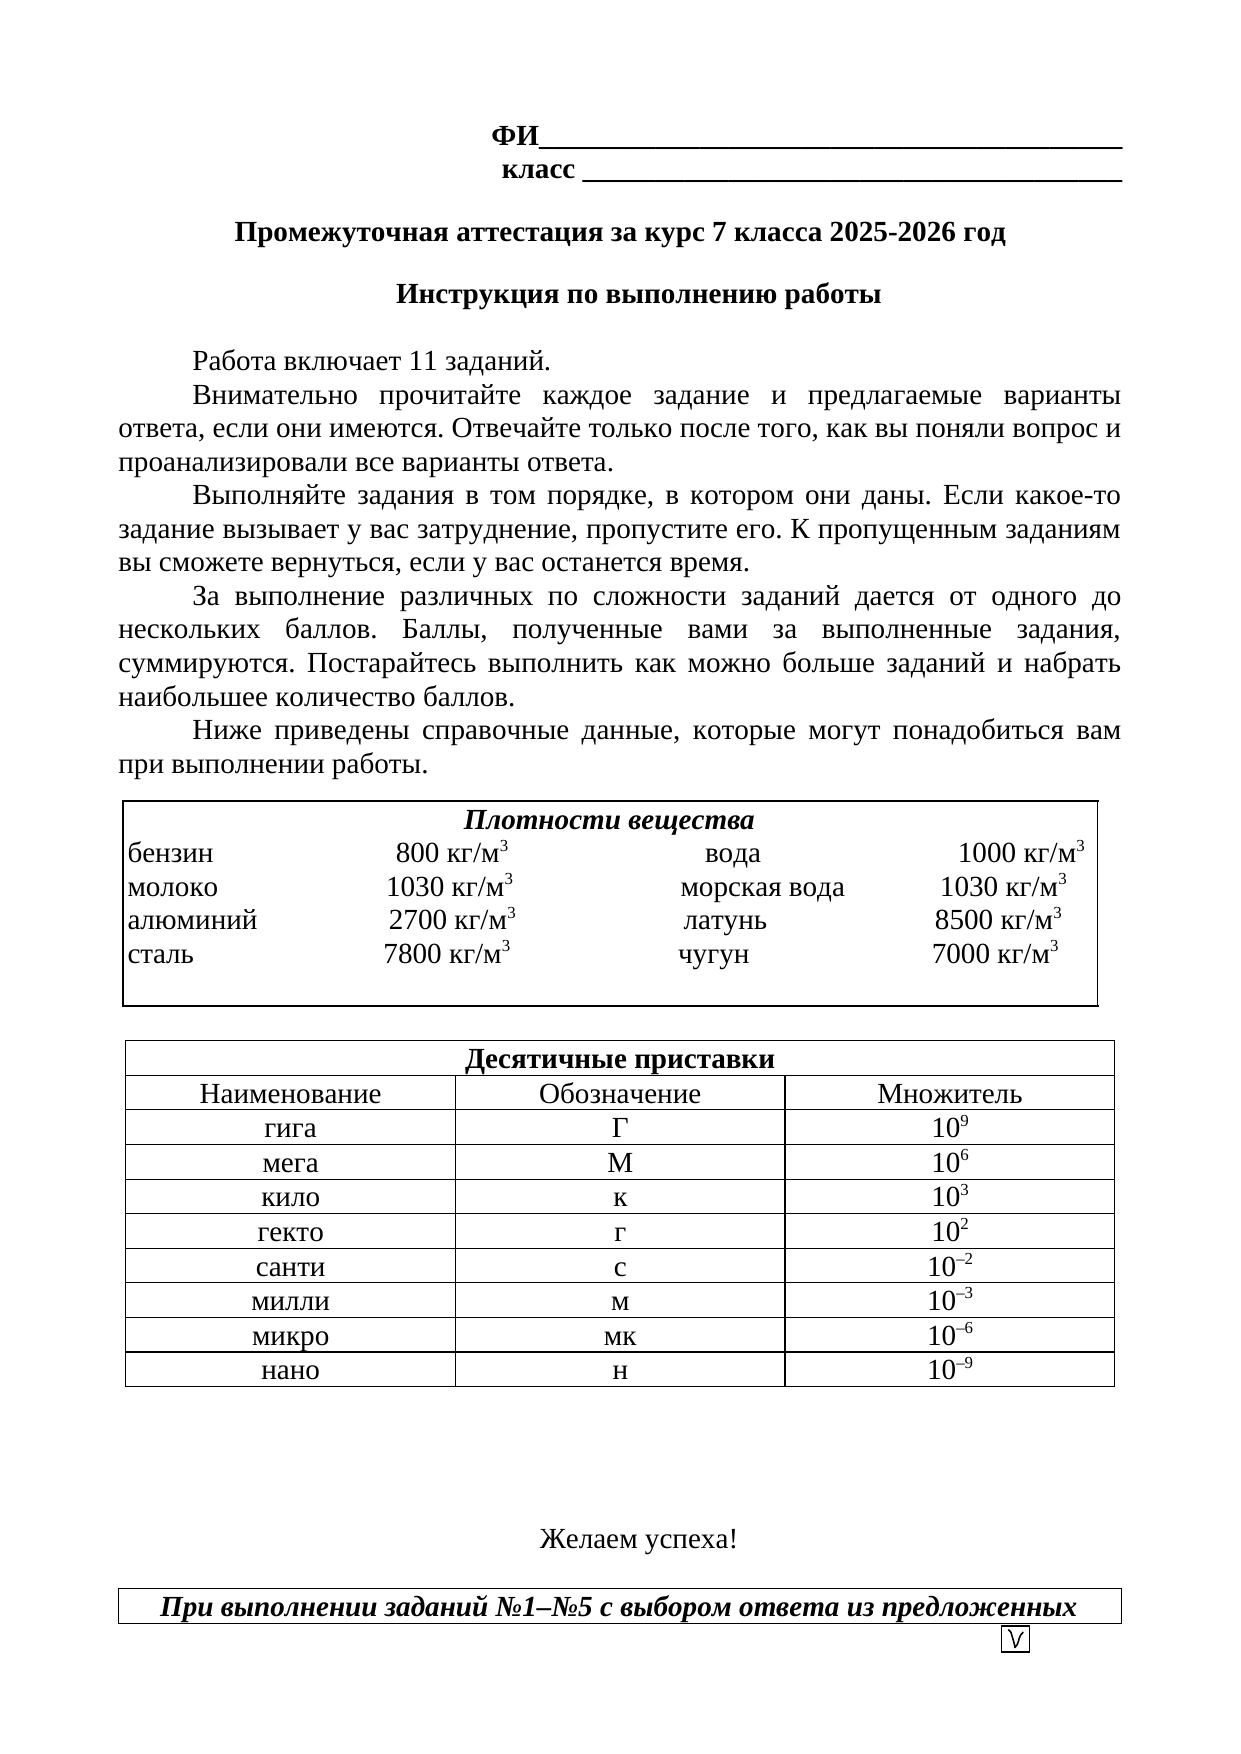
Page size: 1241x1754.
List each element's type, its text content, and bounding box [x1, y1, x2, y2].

table_cell Наименование [126, 1076, 455, 1109]
text Промежуточная аттестация за курс 7 класса 2025-2026 год [118, 214, 1122, 247]
table_cell г [456, 1214, 784, 1248]
table_cell с [456, 1249, 784, 1282]
table_cell 106 [786, 1145, 1114, 1178]
table_cell 10–6 [786, 1318, 1114, 1351]
table_cell Множитель [786, 1076, 1114, 1109]
table_cell микро [126, 1318, 455, 1351]
text За выполнение различных по сложности заданий дается от одного до нескольких баллов. Баллы, полученные вами за выполненные задания, суммируются. Постарайтесь выполнить как можно больше заданий и набрать наибольшее количество баллов. [118, 578, 1122, 712]
table_cell М [456, 1145, 784, 1178]
table_cell Обозначение [456, 1076, 784, 1109]
table_cell н [456, 1353, 784, 1386]
text Ниже приведены справочные данные, которые могут понадобиться вам при выполнении работы. [118, 712, 1122, 779]
text Выполняйте задания в том порядке, в котором они даны. Если какое-то задание вызывает у вас затруднение, пропустите его. К пропущенным заданиям вы сможете вернуться, если у вас останется время. [118, 477, 1122, 578]
table_cell 102 [786, 1214, 1114, 1248]
table_cell м [456, 1283, 784, 1317]
table_cell санти [126, 1249, 455, 1282]
table_cell 109 [786, 1110, 1114, 1144]
list класс _____________________________________ [118, 152, 1122, 185]
table_cell мк [456, 1318, 784, 1351]
table_cell 10–9 [786, 1353, 1114, 1386]
table_cell Г [456, 1110, 784, 1144]
table_cell 103 [786, 1180, 1114, 1213]
table_cell мега [126, 1145, 455, 1178]
table_cell к [456, 1180, 784, 1213]
table_cell нано [126, 1353, 455, 1386]
text Желаем успеха! [156, 1521, 1122, 1555]
list ФИ________________________________________ [118, 118, 1122, 152]
table_cell гига [126, 1110, 455, 1144]
table_cell кило [126, 1180, 455, 1213]
table_header Плотности вещества бензин 800 кг/м3 вода 1000 кг/м3 молоко 1030 кг/м3 морская вода 1030 кг/м3 алюминий 2700 кг/м3 латунь 8500 кг/м3 сталь 7800 кг/м3 чугун 7000 кг/м3 [124, 802, 1097, 1005]
table_header Десятичные приставки [126, 1041, 1114, 1075]
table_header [119, 1589, 1121, 1623]
table_cell 10–2 [786, 1249, 1114, 1282]
text Инструкция по выполнению работы [156, 276, 1122, 310]
table_cell гекто [126, 1214, 455, 1248]
text Внимательно прочитайте каждое задание и предлагаемые варианты ответа, если они имеются. Отвечайте только после того, как вы поняли вопрос и проанализировали все варианты ответа. [118, 377, 1122, 477]
text Работа включает 11 заданий. [118, 343, 1122, 377]
table_cell 10–3 [786, 1283, 1114, 1317]
table_cell милли [126, 1283, 455, 1317]
